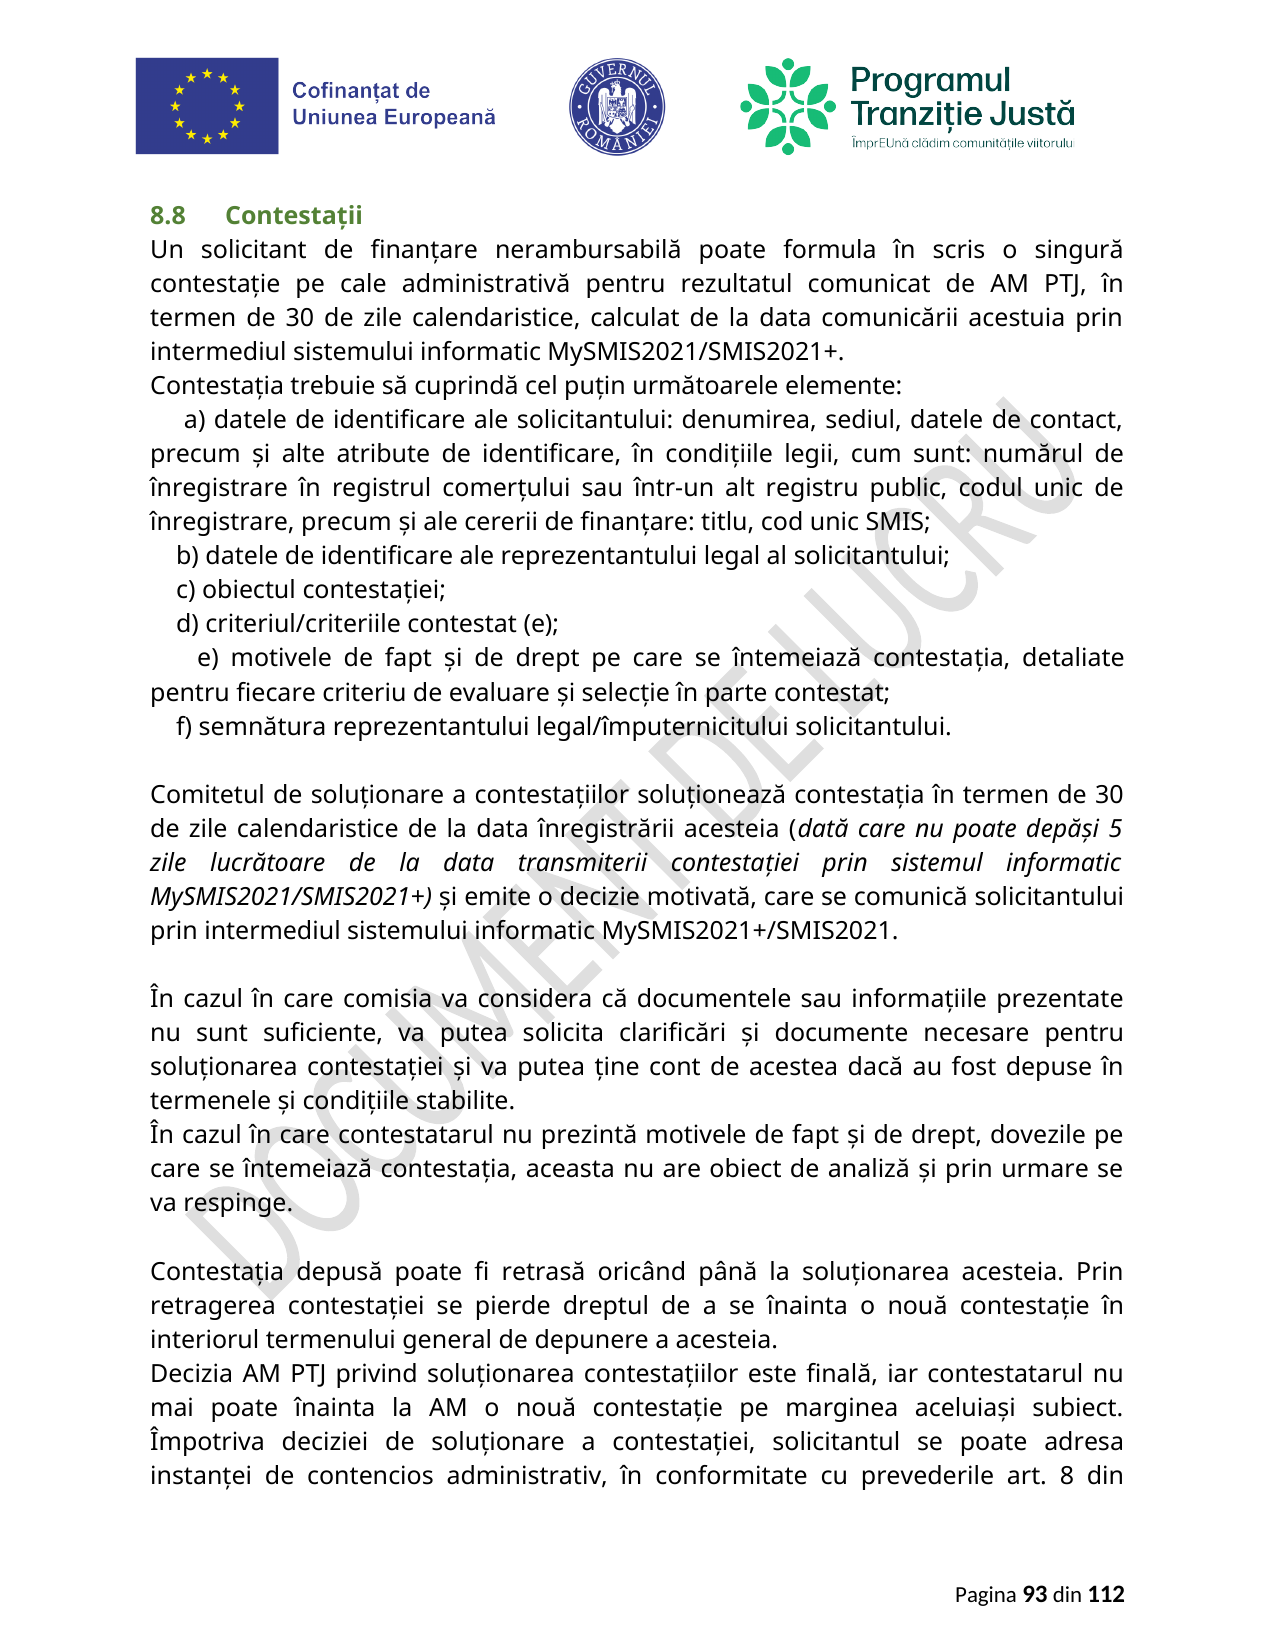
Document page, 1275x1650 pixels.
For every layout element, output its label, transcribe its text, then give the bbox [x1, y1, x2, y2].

text În cazul în care contestatarul nu prezintă motivele de fapt și de drept, dovezile pe care se întemeiază contestația, aceasta nu are obiect de analiză și prin urmare se va respinge. [150, 1117, 1125, 1219]
text Comitetul de soluționare a contestațiilor soluționează contestația în termen de 30 de zile calendaristice de la data înregistrării acesteia (dată care nu poate depăşi 5 zile lucrătoare de la data transmiterii contestaţiei prin sistemul informatic MySMIS2021/SMIS2021+) și emite o decizie motivată, care se comunică solicitantului prin intermediul sistemului informatic MySMIS2021+/SMIS2021. [150, 776, 1125, 947]
text b) datele de identificare ale reprezentantului legal al solicitantului; [150, 538, 1125, 572]
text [150, 1355, 1125, 1492]
text f) semnătura reprezentantului legal/împuternicitului solicitantului. [150, 708, 1125, 742]
text d) criteriul/criteriile contestat (e); [150, 606, 1125, 640]
text a) datele de identificare ale solicitantului: denumirea, sediul, datele de contact, precum şi alte atribute de identificare, în condiţiile legii, cum sunt: numărul de înregistrare în registrul comerţului sau într-un alt registru public, codul unic de înregistrare, precum şi ale cererii de finanţare: titlu, cod unic SMIS; [150, 402, 1125, 538]
text Contestația depusă poate fi retrasă oricând până la soluționarea acesteia. Prin retragerea contestației se pierde dreptul de a se înainta o nouă contestație în interiorul termenului general de depunere a acesteia. [150, 1253, 1125, 1355]
subtitle Contestații [150, 197, 1125, 231]
text Un solicitant de finanțare nerambursabilă poate formula în scris o singură contestație pe cale administrativă pentru rezultatul comunicat de AM PTJ, în termen de 30 de zile calendaristice, calculat de la data comunicării acestuia prin intermediul sistemului informatic MySMIS2021/SMIS2021+. [150, 231, 1125, 368]
text c) obiectul contestaţiei; [150, 572, 1125, 606]
text Contestația trebuie să cuprindă cel puțin următoarele elemente: [150, 368, 1125, 402]
text În cazul în care comisia va considera că documentele sau informațiile prezentate nu sunt suficiente, va putea solicita clarificări și documente necesare pentru soluționarea contestației și va putea ține cont de acestea dacă au fost depuse în termenele și condițiile stabilite. [150, 981, 1125, 1117]
text e) motivele de fapt şi de drept pe care se întemeiază contestaţia, detaliate pentru fiecare criteriu de evaluare şi selecţie în parte contestat; [150, 640, 1125, 708]
